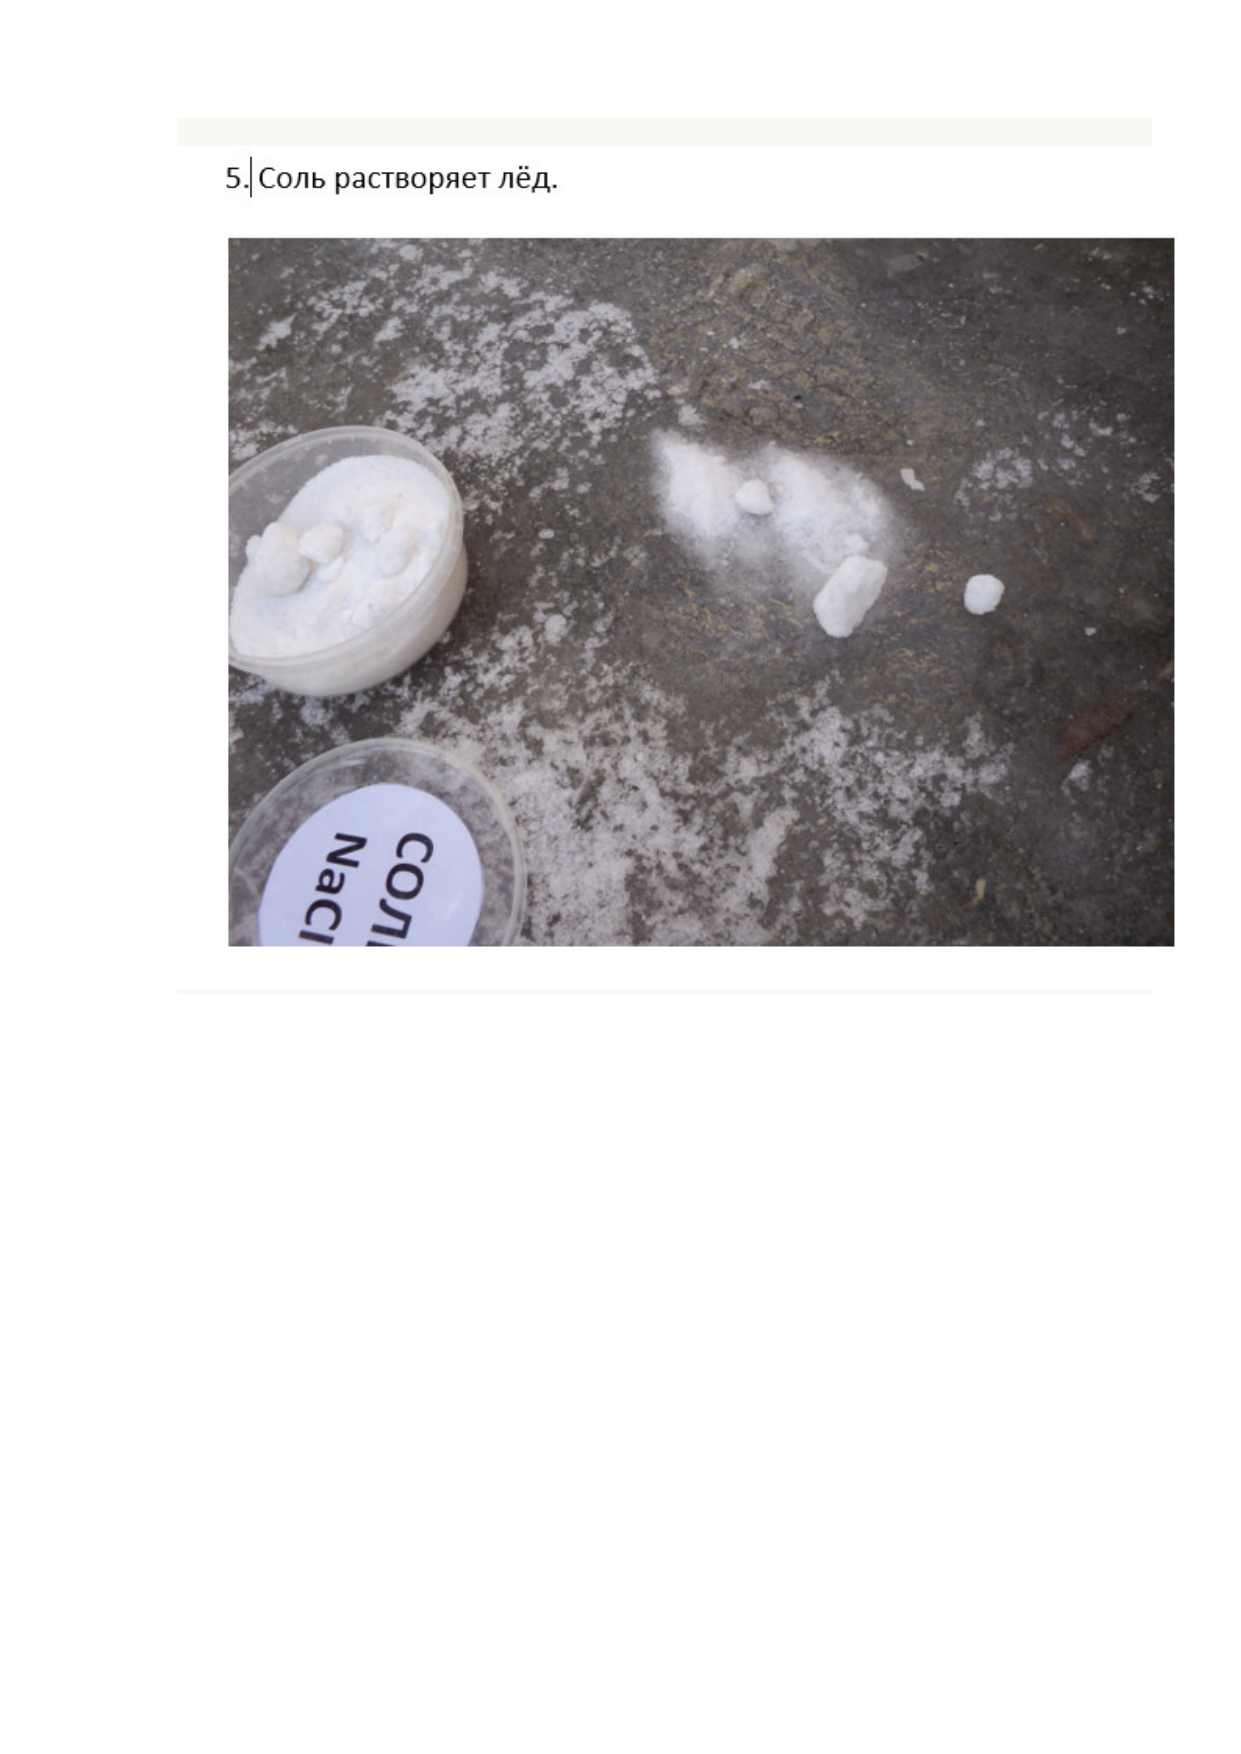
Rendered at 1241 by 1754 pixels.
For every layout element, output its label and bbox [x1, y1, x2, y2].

picture [177, 146, 1231, 989]
